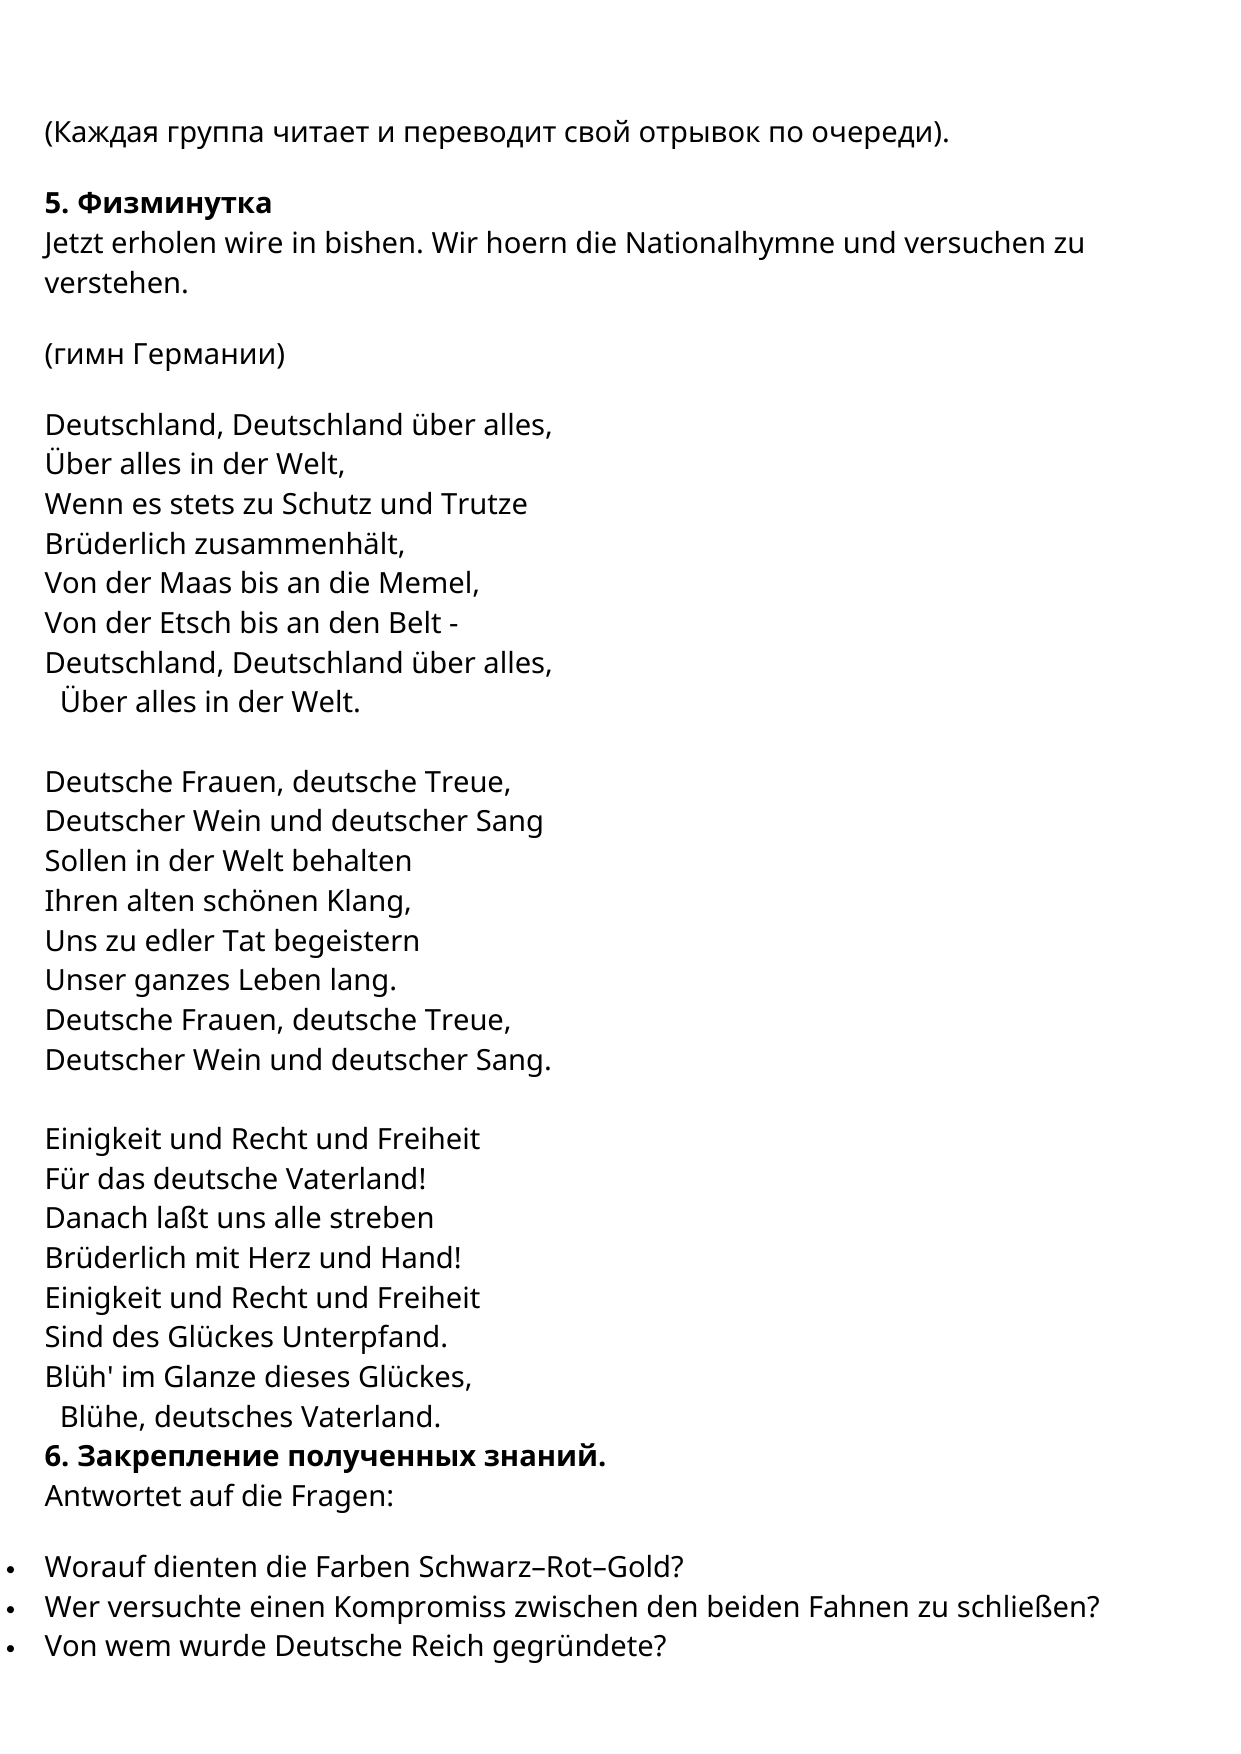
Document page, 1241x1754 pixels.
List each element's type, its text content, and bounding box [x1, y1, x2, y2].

text Antwortet auf die Fragen: [44, 1475, 1187, 1515]
list Von wem wurde Deutsche Reich gegründete? [7, 1626, 1187, 1665]
text 5. Физминутка [44, 183, 1187, 222]
text (гимн Германии) [44, 333, 1187, 373]
list Worauf dienten die Farben Schwarz–Rot–Gold? [7, 1546, 1187, 1586]
list Wer versuchte einen Kompromiss zwischen den beiden Fahnen zu schließen? [7, 1586, 1187, 1626]
text Deutschland, Deutschland über alles, Über alles in der Welt, Wenn es stets zu Schutz und Trutze Brüderlich zusammenhält, Von der Maas bis an die Memel, Von der Etsch bis an den Belt - Deutschland, Deutschland über alles, Über alles in der Welt. Deutsche Frauen, deutsche Treue, Deutscher Wein und deutscher Sang Sollen in der Welt behalten Ihren alten schönen Klang, Uns zu edler Tat begeistern Unser ganzes Leben lang. Deutsche Frauen, deutsche Treue, Deutscher Wein und deutscher Sang. Einigkeit und Recht und Freiheit Für das deutsche Vaterland! Danach laßt uns alle streben Brüderlich mit Herz und Hand! Einigkeit und Recht und Freiheit Sind des Glückes Unterpfand. Blüh' im Glanze dieses Glückes, Blühe, deutsches Vaterland. [44, 404, 1187, 1436]
text 6. Закрепление полученных знаний. [44, 1436, 1187, 1475]
text Jetzt erholen wire in bishen. Wir hoern die Nationalhymne und versuchen zu verstehen. [44, 222, 1187, 302]
text (Каждая группа читает и переводит свой отрывок по очереди). [44, 112, 1187, 151]
